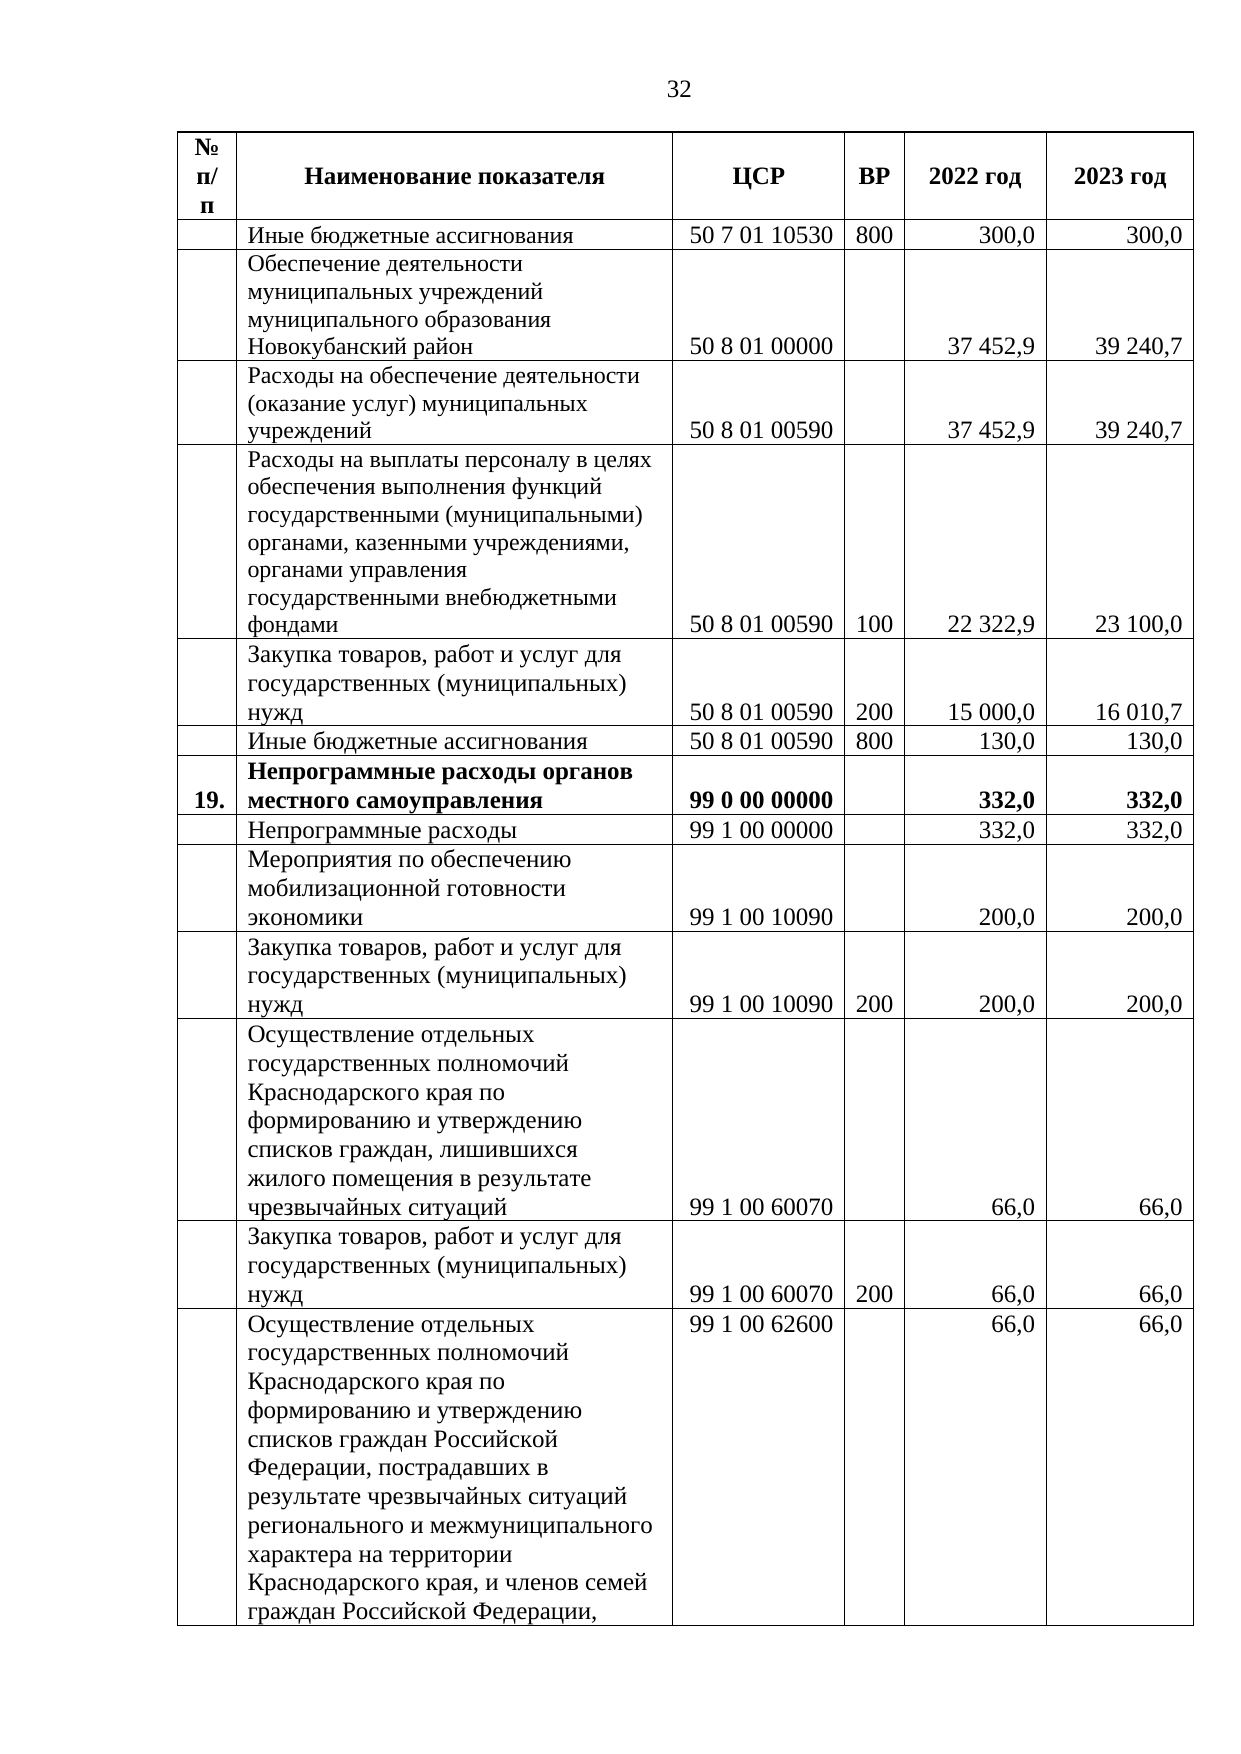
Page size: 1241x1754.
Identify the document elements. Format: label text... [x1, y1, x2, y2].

table_cell 200 [845, 639, 904, 725]
table_cell Закупка товаров, работ и услуг для государственных (муниципальных) нужд [237, 932, 672, 1018]
table_cell [845, 845, 904, 931]
table_cell 200,0 [1047, 932, 1193, 1018]
table_header 2022 год [905, 133, 1046, 219]
table_cell 50 7 01 10530 [673, 220, 844, 248]
table_cell [178, 445, 236, 638]
table_cell 332,0 [905, 756, 1046, 814]
table_cell [845, 756, 904, 814]
table_cell Непрограммные расходы [237, 815, 672, 843]
table_cell [178, 845, 236, 931]
table_header 2023 год [1047, 133, 1193, 219]
table_cell [178, 1019, 236, 1220]
table_cell 23 100,0 [1047, 445, 1193, 638]
table_cell 66,0 [1047, 1221, 1193, 1308]
table_cell 800 [845, 220, 904, 248]
table_cell 200,0 [905, 845, 1046, 931]
table_cell 200,0 [905, 932, 1046, 1018]
table_cell 39 240,7 [1047, 361, 1193, 444]
table_cell Мероприятия по обеспечению мобилизационной готовности экономики [237, 845, 672, 931]
table_cell 99 1 00 62600 [673, 1309, 844, 1625]
table_cell Обеспечение деятельности муниципальных учреждений муниципального образования Новокубанский район [237, 250, 672, 360]
table_cell 50 8 01 00590 [673, 639, 844, 725]
table_cell [178, 815, 236, 843]
table_cell Закупка товаров, работ и услуг для государственных (муниципальных) нужд [237, 639, 672, 725]
table_cell 37 452,9 [905, 361, 1046, 444]
table_cell 19. [178, 756, 236, 814]
table_cell 66,0 [905, 1221, 1046, 1308]
table_cell 66,0 [905, 1309, 1046, 1625]
table_header ЦСР [673, 133, 844, 219]
table_cell Осуществление отдельных государственных полномочий Краснодарского края по формированию и утверждению списков граждан, лишившихся жилого помещения в результате чрезвычайных ситуаций [237, 1019, 672, 1220]
table_cell [845, 361, 904, 444]
table_cell Иные бюджетные ассигнования [237, 220, 672, 248]
table_cell [178, 932, 236, 1018]
table_cell 300,0 [905, 220, 1046, 248]
table_cell 99 1 00 10090 [673, 845, 844, 931]
table_cell 99 1 00 60070 [673, 1019, 844, 1220]
table_cell [845, 1019, 904, 1220]
table_cell 300,0 [1047, 220, 1193, 248]
table_cell 39 240,7 [1047, 250, 1193, 360]
table_cell 50 8 01 00000 [673, 250, 844, 360]
table_cell [178, 361, 236, 444]
table_cell 130,0 [1047, 726, 1193, 755]
table_cell [178, 1309, 236, 1625]
table_cell 22 322,9 [905, 445, 1046, 638]
table_cell 200,0 [1047, 845, 1193, 931]
table_cell [178, 220, 236, 248]
table_cell [178, 1221, 236, 1308]
table_cell 332,0 [1047, 815, 1193, 843]
table_cell [845, 1309, 904, 1625]
table_header ВР [845, 133, 904, 219]
table_cell [178, 726, 236, 755]
table_cell 66,0 [1047, 1019, 1193, 1220]
table_cell 200 [845, 1221, 904, 1308]
table_cell [178, 639, 236, 725]
table_cell Иные бюджетные ассигнования [237, 726, 672, 755]
table_cell Расходы на обеспечение деятельности (оказание услуг) муниципальных учреждений [237, 361, 672, 444]
table_cell 50 8 01 00590 [673, 361, 844, 444]
table_cell 800 [845, 726, 904, 755]
table_cell 50 8 01 00590 [673, 445, 844, 638]
table_cell 99 1 00 00000 [673, 815, 844, 843]
table_cell 99 1 00 10090 [673, 932, 844, 1018]
table_cell 200 [845, 932, 904, 1018]
table_cell 66,0 [905, 1019, 1046, 1220]
table_cell 100 [845, 445, 904, 638]
table_cell 99 0 00 00000 [673, 756, 844, 814]
table_header Наименование показателя [237, 133, 672, 219]
table_cell Расходы на выплаты персоналу в целях обеспечения выполнения функций государственными (муниципальными) органами, казенными учреждениями, органами управления государственными внебюджетными фондами [237, 445, 672, 638]
table_cell [178, 250, 236, 360]
table_cell 66,0 [1047, 1309, 1193, 1625]
table_cell 130,0 [905, 726, 1046, 755]
table_cell [845, 815, 904, 843]
table_cell 50 8 01 00590 [673, 726, 844, 755]
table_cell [237, 1309, 672, 1625]
table_header № п/п [178, 133, 236, 219]
table_cell 16 010,7 [1047, 639, 1193, 725]
table_cell 332,0 [1047, 756, 1193, 814]
table_cell Непрограммные расходы органов местного самоуправления [237, 756, 672, 814]
table_cell 99 1 00 60070 [673, 1221, 844, 1308]
table_cell Закупка товаров, работ и услуг для государственных (муниципальных) нужд [237, 1221, 672, 1308]
table_cell [845, 250, 904, 360]
table_cell 332,0 [905, 815, 1046, 843]
table_cell 37 452,9 [905, 250, 1046, 360]
table_cell 15 000,0 [905, 639, 1046, 725]
